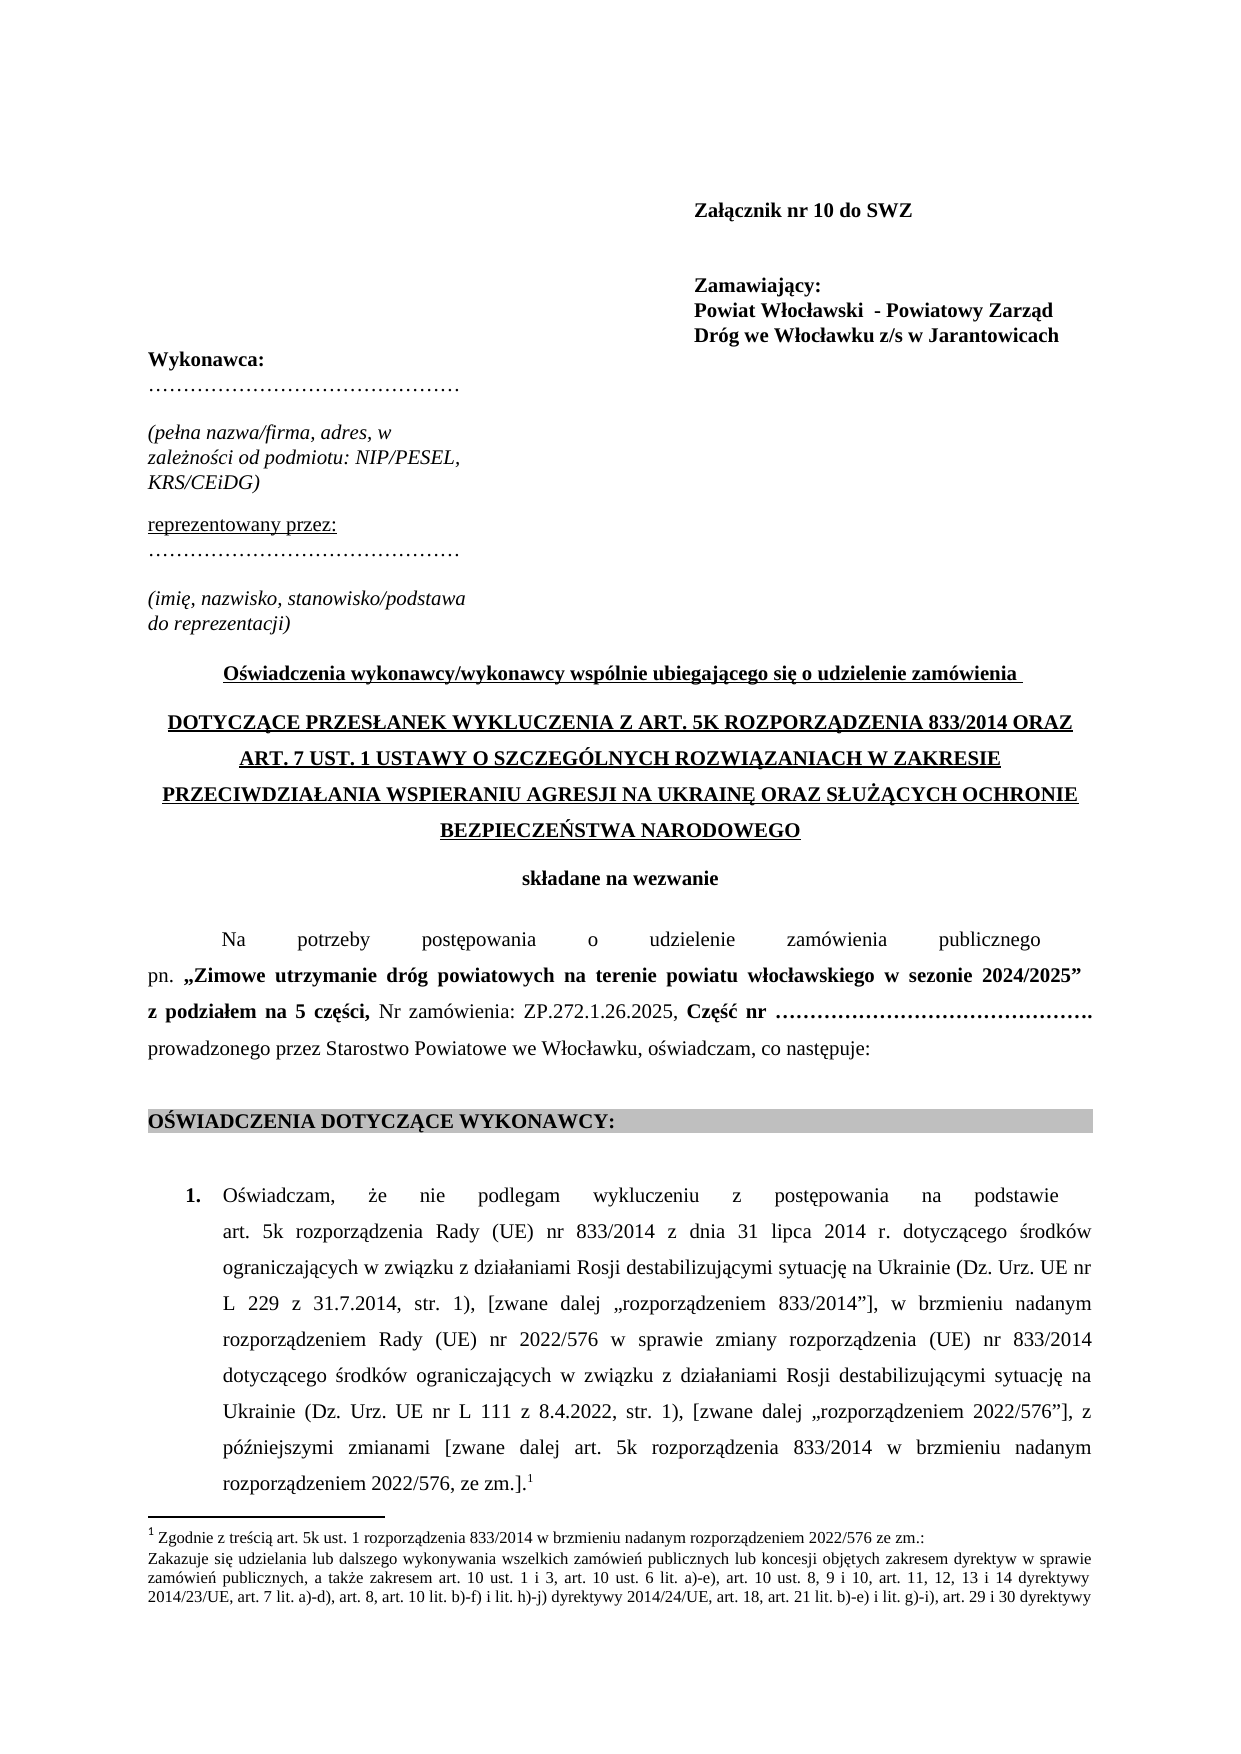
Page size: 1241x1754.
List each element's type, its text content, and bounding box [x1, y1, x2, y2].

text (imię, nazwisko, stanowisko/podstawa do reprezentacji) [148, 586, 472, 635]
text Zamawiający: [620, 273, 1093, 297]
text Na potrzeby postępowania o udzielenie zamówienia publicznego pn. „Zimowe utrzymanie dróg powiatowych na terenie powiatu włocławskiego w sezonie 2024/2025” z podziałem na 5 części, Nr zamówienia: ZP.272.1.26.2025, Część nr ………………………………………. prowadzonego przez Starostwo Powiatowe we Włocławku, oświadczam, co następuje: [148, 927, 1093, 1059]
text Wykonawca: [148, 347, 1093, 371]
text OŚWIADCZENIA DOTYCZĄCE WYKONAWCY: [148, 1109, 1093, 1133]
text Powiat Włocławski - Powiatowy Zarząd Dróg we Włocławku z/s w Jarantowicach [694, 298, 1093, 347]
text ……………………………………… [148, 372, 472, 396]
text DOTYCZĄCE PRZESŁANEK WYKLUCZENIA Z ART. 5K ROZPORZĄDZENIA 833/2014 ORAZ ART. 7 UST. 1 USTAWY o szczególnych rozwiązaniach w zakresie przeciwdziałania wspieraniu agresji na Ukrainę oraz służących ochronie bezpieczeństwa narodowego [148, 710, 1093, 842]
text (pełna nazwa/firma, adres, w zależności od podmiotu: NIP/PESEL, KRS/CEiDG) [148, 420, 472, 494]
text Oświadczenia wykonawcy/wykonawcy wspólnie ubiegającego się o udzielenie zamówienia [148, 661, 1093, 685]
list Oświadczam, że nie podlegam wykluczeniu z postępowania na podstawie art. 5k rozporządzenia Rady (UE) nr 833/2014 z dnia 31 lipca 2014 r. dotyczącego środków ograniczających w związku z działaniami Rosji destabilizującymi sytuację na Ukrainie (Dz. Urz. UE nr L 229 z 31.7.2014, str. 1), [zwane dalej „rozporządzeniem 833/2014”], w brzmieniu nadanym rozporządzeniem Rady (UE) nr 2022/576 w sprawie zmiany rozporządzenia (UE) nr 833/2014 dotyczącego środków ograniczających w związku z działaniami Rosji destabilizującymi sytuację na Ukrainie (Dz. Urz. UE nr L 111 z 8.4.2022, str. 1), [zwane dalej „rozporządzeniem 2022/576”], z późniejszymi zmianami [zwane dalej art. 5k rozporządzenia 833/2014 w brzmieniu nadanym rozporządzeniem 2022/576, ze zm.]. [185, 1183, 1093, 1495]
text składane na wezwanie [148, 866, 1093, 890]
text reprezentowany przez: [148, 512, 1093, 536]
text Załącznik nr 10 do SWZ [620, 198, 1093, 222]
text ……………………………………… [148, 537, 472, 561]
